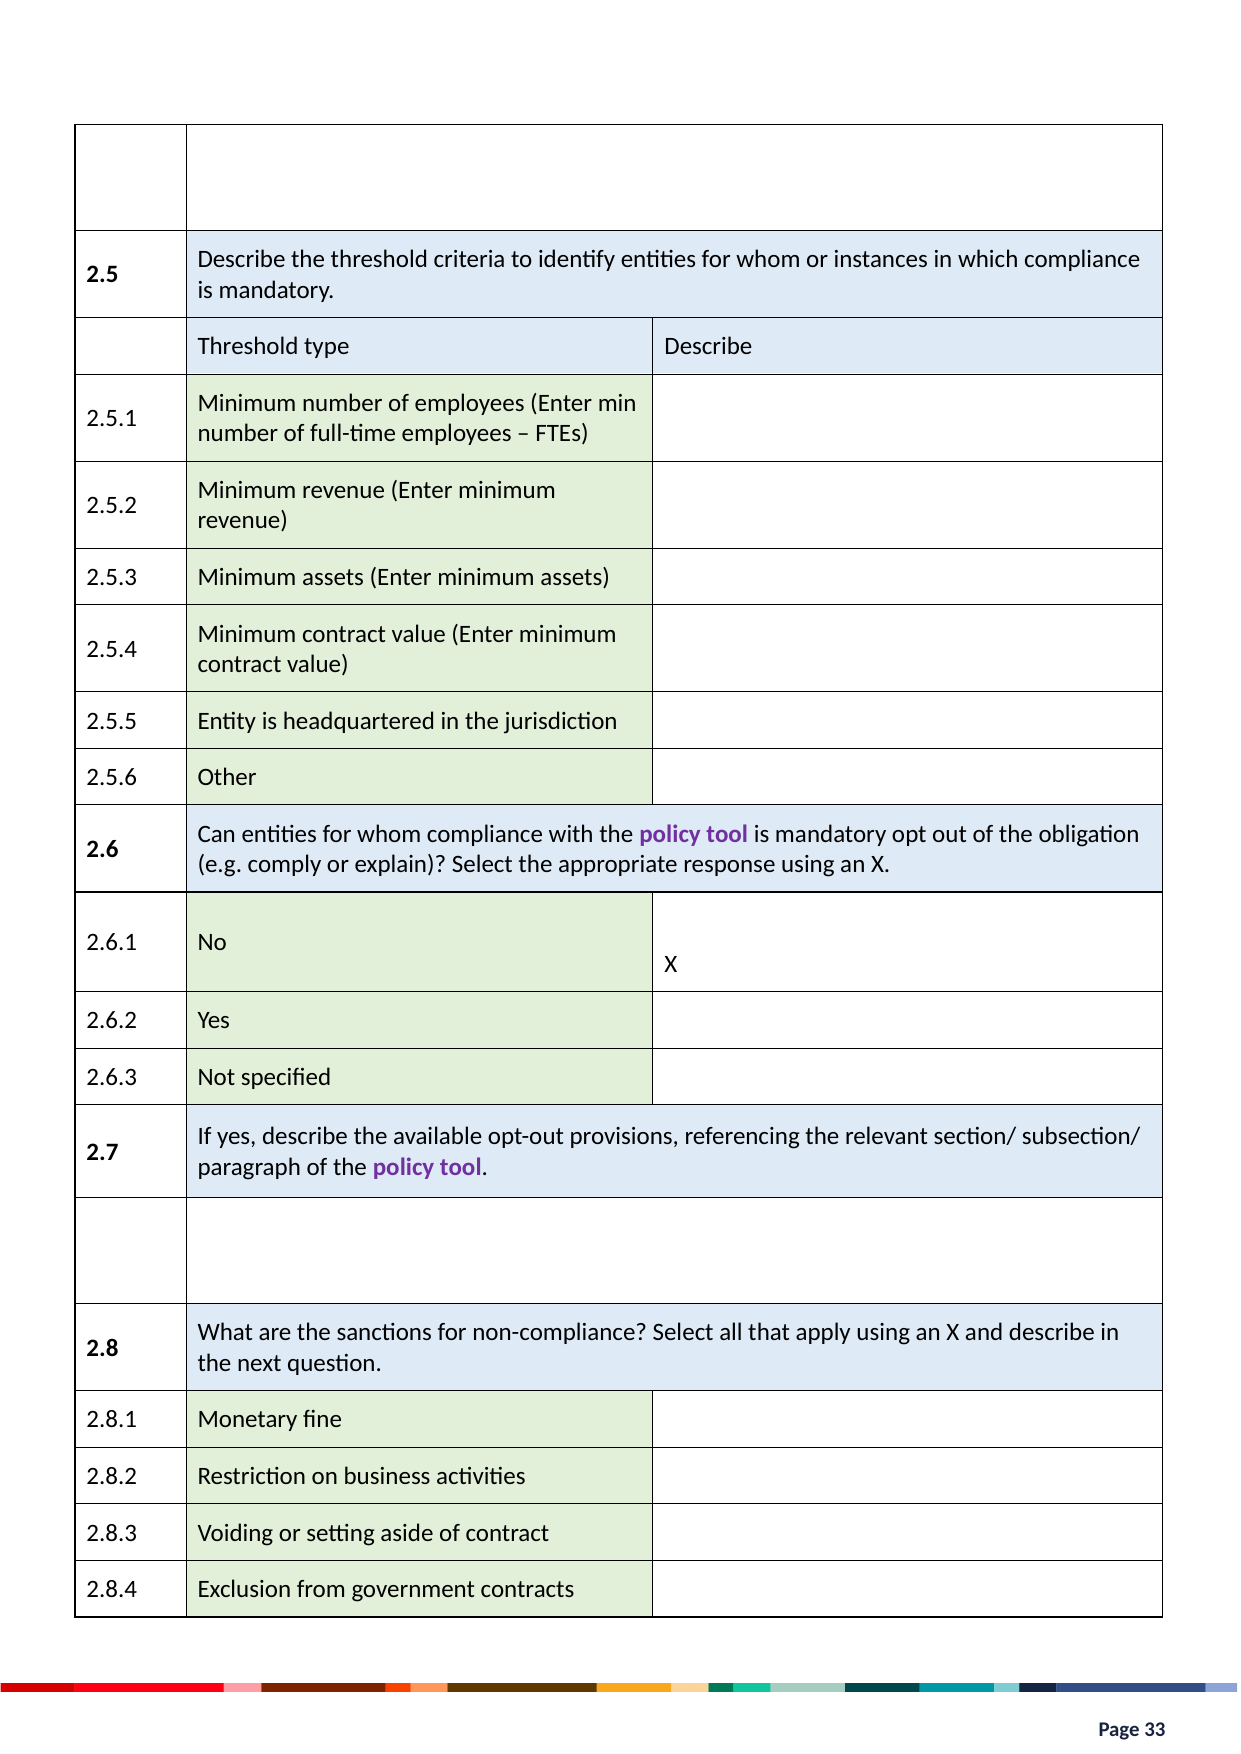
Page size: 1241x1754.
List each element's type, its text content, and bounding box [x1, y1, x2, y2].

table_cell No [187, 893, 652, 991]
picture [0, 1683, 1236, 1692]
table_cell What are the sanctions for non-compliance? Select all that apply using an X and describe in the next question. [187, 1304, 1162, 1390]
table_cell [187, 1198, 1162, 1303]
table_cell 2.6.3 [76, 1049, 186, 1104]
table_cell [653, 749, 1162, 804]
table_cell [76, 125, 186, 230]
table_cell 2.5.5 [76, 692, 186, 748]
table_cell [653, 692, 1162, 748]
table_cell Restriction on business activities [187, 1448, 652, 1503]
table_cell Entity is headquartered in the jurisdiction [187, 692, 652, 748]
table_cell 2.8 [76, 1304, 186, 1390]
table_cell 2.8.2 [76, 1448, 186, 1503]
table_cell [76, 318, 186, 373]
table_cell [653, 462, 1162, 548]
table_cell [653, 1448, 1162, 1503]
table_cell 2.8.3 [76, 1504, 186, 1560]
table_cell Yes [187, 992, 652, 1048]
table_cell [653, 1504, 1162, 1560]
table_cell 2.6.2 [76, 992, 186, 1048]
table_cell If yes, describe the available opt-out provisions, referencing the relevant section/ subsection/ paragraph of the policy tool. [187, 1105, 1162, 1197]
table_cell 2.5.4 [76, 605, 186, 691]
table_cell 2.5 [76, 231, 186, 317]
table_cell 2.8.4 [76, 1561, 186, 1616]
table_cell [653, 1561, 1162, 1616]
table_cell [653, 375, 1162, 461]
table_cell 2.5.6 [76, 749, 186, 804]
table_cell Threshold type [187, 318, 652, 373]
table_cell [653, 1049, 1162, 1104]
table_cell Minimum contract value (Enter minimum contract value) [187, 605, 652, 691]
table_cell Describe [653, 318, 1162, 373]
table_cell 2.6 [76, 805, 186, 891]
table_cell [653, 605, 1162, 691]
table_cell Exclusion from government contracts [187, 1561, 652, 1616]
table_cell 2.5.2 [76, 462, 186, 548]
table_cell [653, 549, 1162, 604]
table_cell 2.6.1 [76, 893, 186, 991]
table_cell Can entities for whom compliance with the policy tool is mandatory opt out of the obligation (e.g. comply or explain)? Select the appropriate response using an X. [187, 805, 1162, 891]
table_cell [187, 125, 1162, 230]
table_cell Monetary fine [187, 1391, 652, 1447]
table_cell Voiding or setting aside of contract [187, 1504, 652, 1560]
table_cell Minimum revenue (Enter minimum revenue) [187, 462, 652, 548]
table_cell 2.7 [76, 1105, 186, 1197]
table_cell [653, 1391, 1162, 1447]
table_cell X [653, 893, 1162, 991]
table_cell Not specified [187, 1049, 652, 1104]
table_cell Describe the threshold criteria to identify entities for whom or instances in which compliance is mandatory. [187, 231, 1162, 317]
table_cell 2.8.1 [76, 1391, 186, 1447]
table_cell [653, 992, 1162, 1048]
table_cell Minimum assets (Enter minimum assets) [187, 549, 652, 604]
table_cell Minimum number of employees (Enter min number of full-time employees – FTEs) [187, 375, 652, 461]
table_cell 2.5.1 [76, 375, 186, 461]
table_cell 2.5.3 [76, 549, 186, 604]
table_cell [76, 1198, 186, 1303]
table_cell Other [187, 749, 652, 804]
